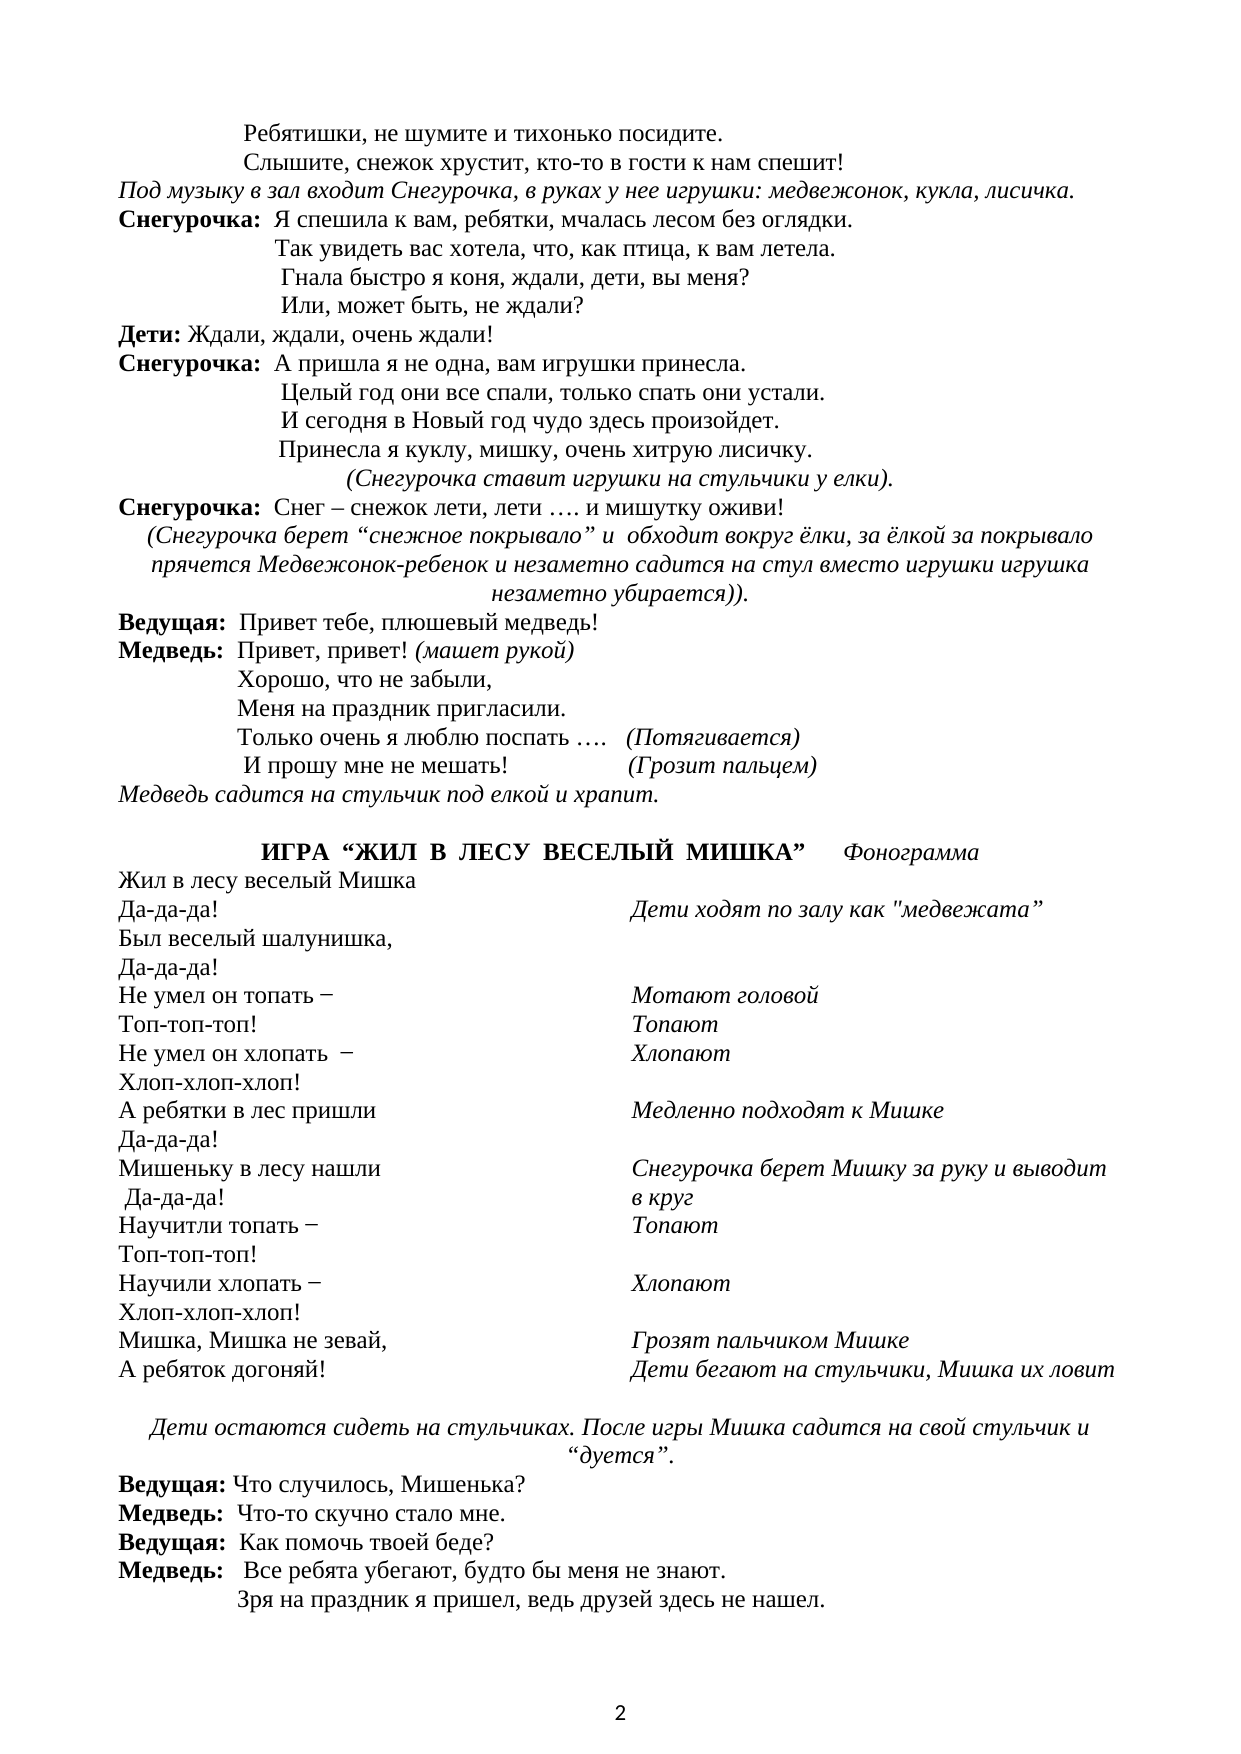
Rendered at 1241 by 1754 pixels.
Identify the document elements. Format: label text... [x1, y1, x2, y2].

text Под музыку в зал входит Снегурочка, в руках у нее игрушки: медвежонок, кукла, лисичка. [118, 176, 1122, 204]
table_cell Научили хлопать ̶ Хлоп-хлоп-хлоп! [107, 1268, 620, 1326]
table_cell Снегурочка берет Мишку за руку и выводит в круг [620, 1153, 1133, 1211]
table_cell Не умел он хлопать ̶ Хлоп-хлоп-хлоп! [107, 1038, 620, 1096]
table_cell Хлопают [620, 1268, 1133, 1326]
table_cell Мишка, Мишка не зевай, [107, 1326, 620, 1354]
text Медведь: Все ребята убегают, будто бы меня не знают. Зря на праздник я пришел, ведь друзей здесь не нашел. [118, 1556, 1122, 1613]
table_cell Топают [620, 1009, 1133, 1038]
text Ведущая: Что случилось, Мишенька? [118, 1469, 1122, 1498]
text Дети: Ждали, ждали, очень ждали! [118, 319, 1122, 348]
text Дети остаются сидеть на стульчиках. После игры Мишка садится на свой стульчик и “дуется”. [118, 1412, 1122, 1469]
table_cell Топают [620, 1211, 1133, 1268]
text ИГРА “ЖИЛ В ЛЕСУ ВЕСЕЛЫЙ МИШКА” Фонограмма [118, 837, 1122, 866]
table_cell Хлопают [620, 1038, 1133, 1096]
table_cell Мишеньку в лесу нашли Да-да-да! [107, 1153, 620, 1211]
text Снегурочка: Я спешила к вам, ребятки, мчалась лесом без оглядки. Так увидеть вас хотела, что, как птица, к вам летела. Гнала быстро я коня, ждали, дети, вы меня? Или, может быть, не ждали? [118, 204, 1122, 319]
table_cell Топ-топ-топ! [107, 1009, 620, 1038]
table_cell Научитли топать ̶ Топ-топ-топ! [107, 1211, 620, 1268]
table_cell Грозят пальчиком Мишке [620, 1326, 1133, 1354]
table_cell Дети бегают на стульчики, Мишка их ловит [620, 1354, 1133, 1383]
table_cell А ребятки в лес пришли Да-да-да! [107, 1096, 620, 1153]
table_cell Мотают головой [620, 981, 1133, 1009]
text Ребятишки, не шумите и тихонько посидите. [118, 118, 1122, 147]
text Медведь: Что-то скучно стало мне. [118, 1498, 1122, 1527]
text Медведь: Привет, привет! (машет рукой) Хорошо, что не забыли, Меня на праздник пригласили. Только очень я люблю поспать …. (Потягивается) И прошу мне не мешать! (Грозит пальцем) [118, 636, 1122, 779]
text Медведь садится на стульчик под елкой и храпит. [118, 779, 1122, 808]
table_cell Не умел он топать ̶ [107, 981, 620, 1009]
text (Снегурочка берет “снежное покрывало” и обходит вокруг ёлки, за ёлкой за покрывало прячется Медвежонок-ребенок и незаметно садится на стул вместо игрушки игрушка незаметно убирается)). [118, 521, 1122, 607]
text Слышите, снежок хрустит, кто-то в гости к нам спешит! [118, 147, 1122, 176]
text Ведущая: Привет тебе, плюшевый медведь! [118, 607, 1122, 636]
table_header Жил в лесу веселый Мишка Да-да-да! Был веселый шалунишка, Да-да-да! [107, 866, 620, 981]
table_header Дети ходят по залу как "медвежата” [620, 866, 1133, 981]
text Снегурочка: А пришла я не одна, вам игрушки принесла. Целый год они все спали, только спать они устали. [118, 348, 1122, 406]
text (Снегурочка ставит игрушки на стульчики у елки). [118, 463, 1122, 492]
text Снегурочка: Снег – снежок лети, лети …. и мишутку оживи! [118, 492, 1122, 521]
table_cell А ребяток догоняй! [107, 1354, 620, 1383]
text Ведущая: Как помочь твоей беде? [118, 1527, 1122, 1556]
table_cell Медленно подходят к Мишке [620, 1096, 1133, 1153]
text И сегодня в Новый год чудо здесь произойдет. Принесла я куклу, мишку, очень хитрую лисичку. [118, 406, 1122, 463]
